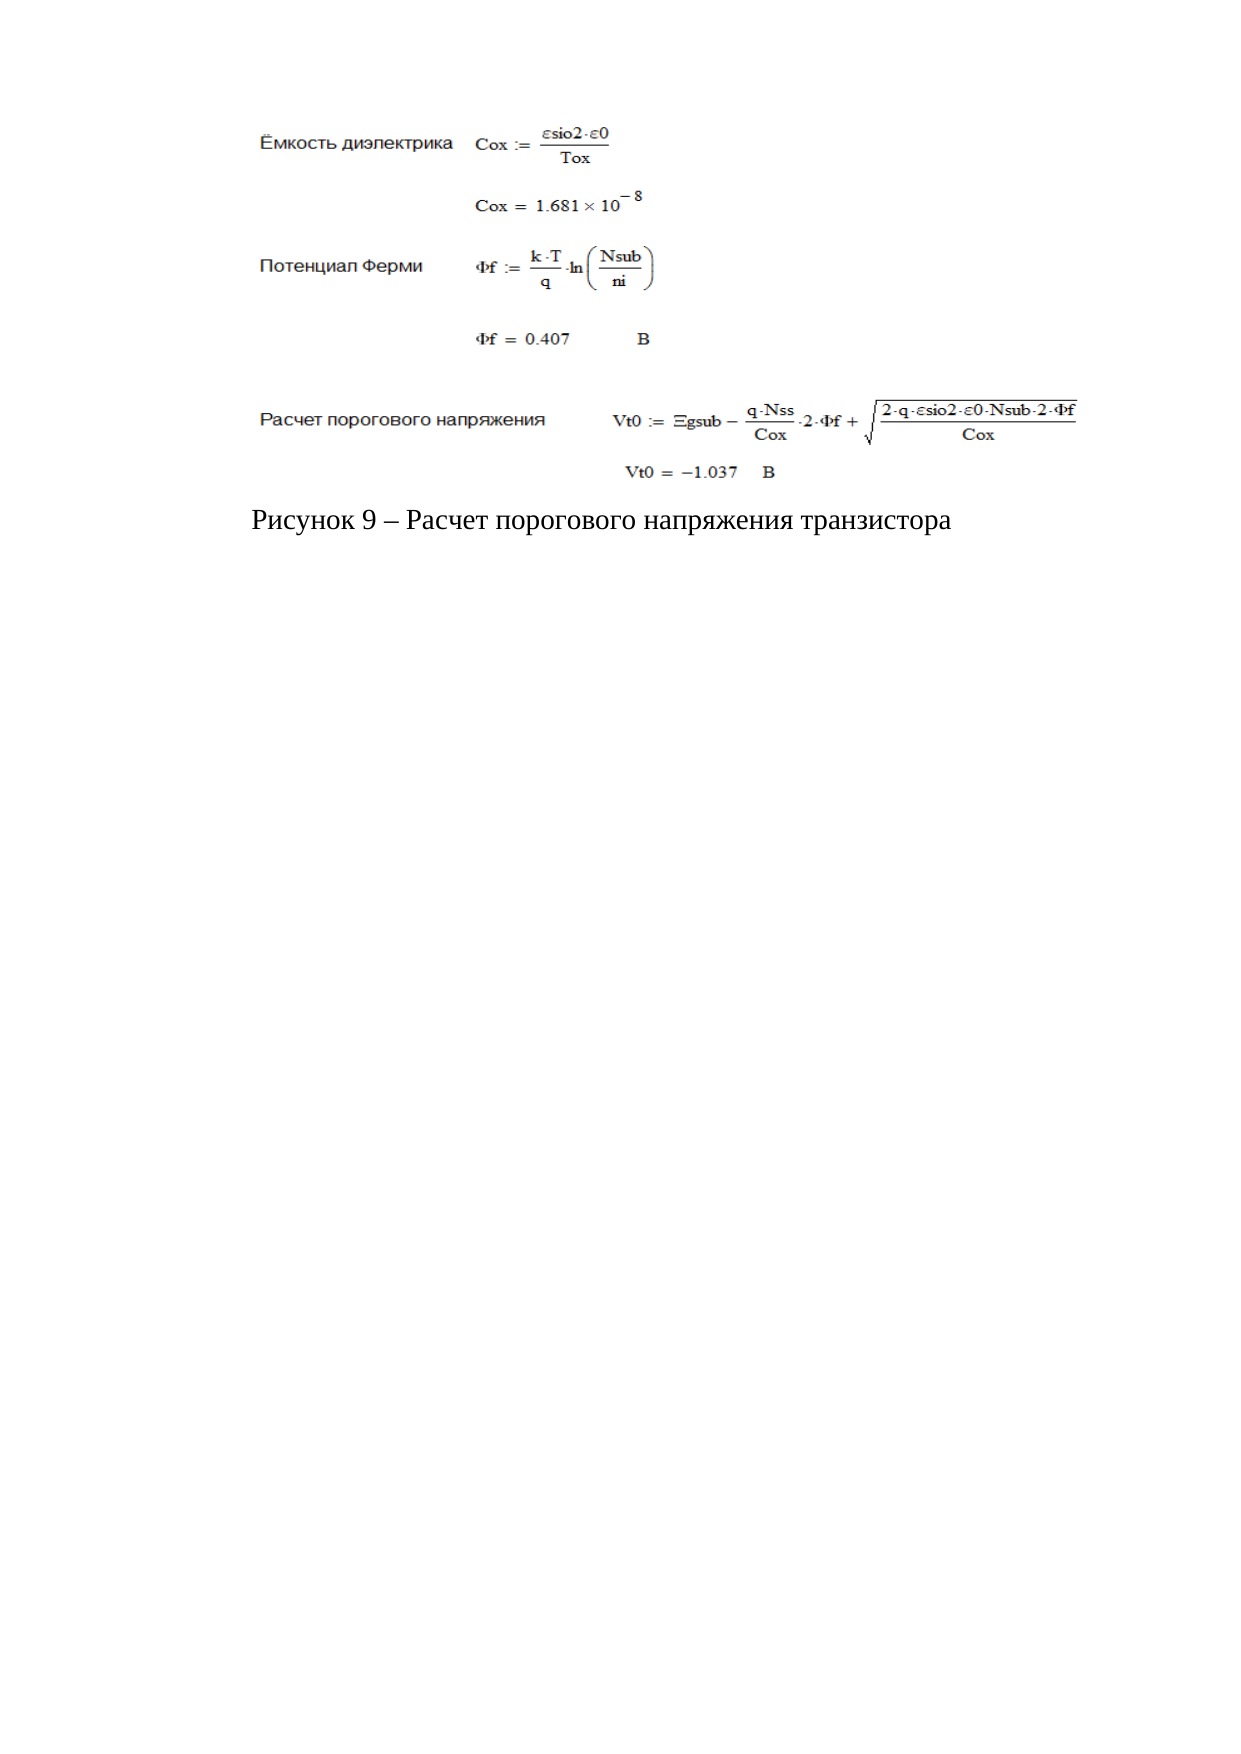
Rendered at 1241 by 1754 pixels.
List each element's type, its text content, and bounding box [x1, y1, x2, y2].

text Рисунок 9 – Расчет порогового напряжения транзистора [177, 502, 1152, 536]
picture [251, 118, 1086, 490]
